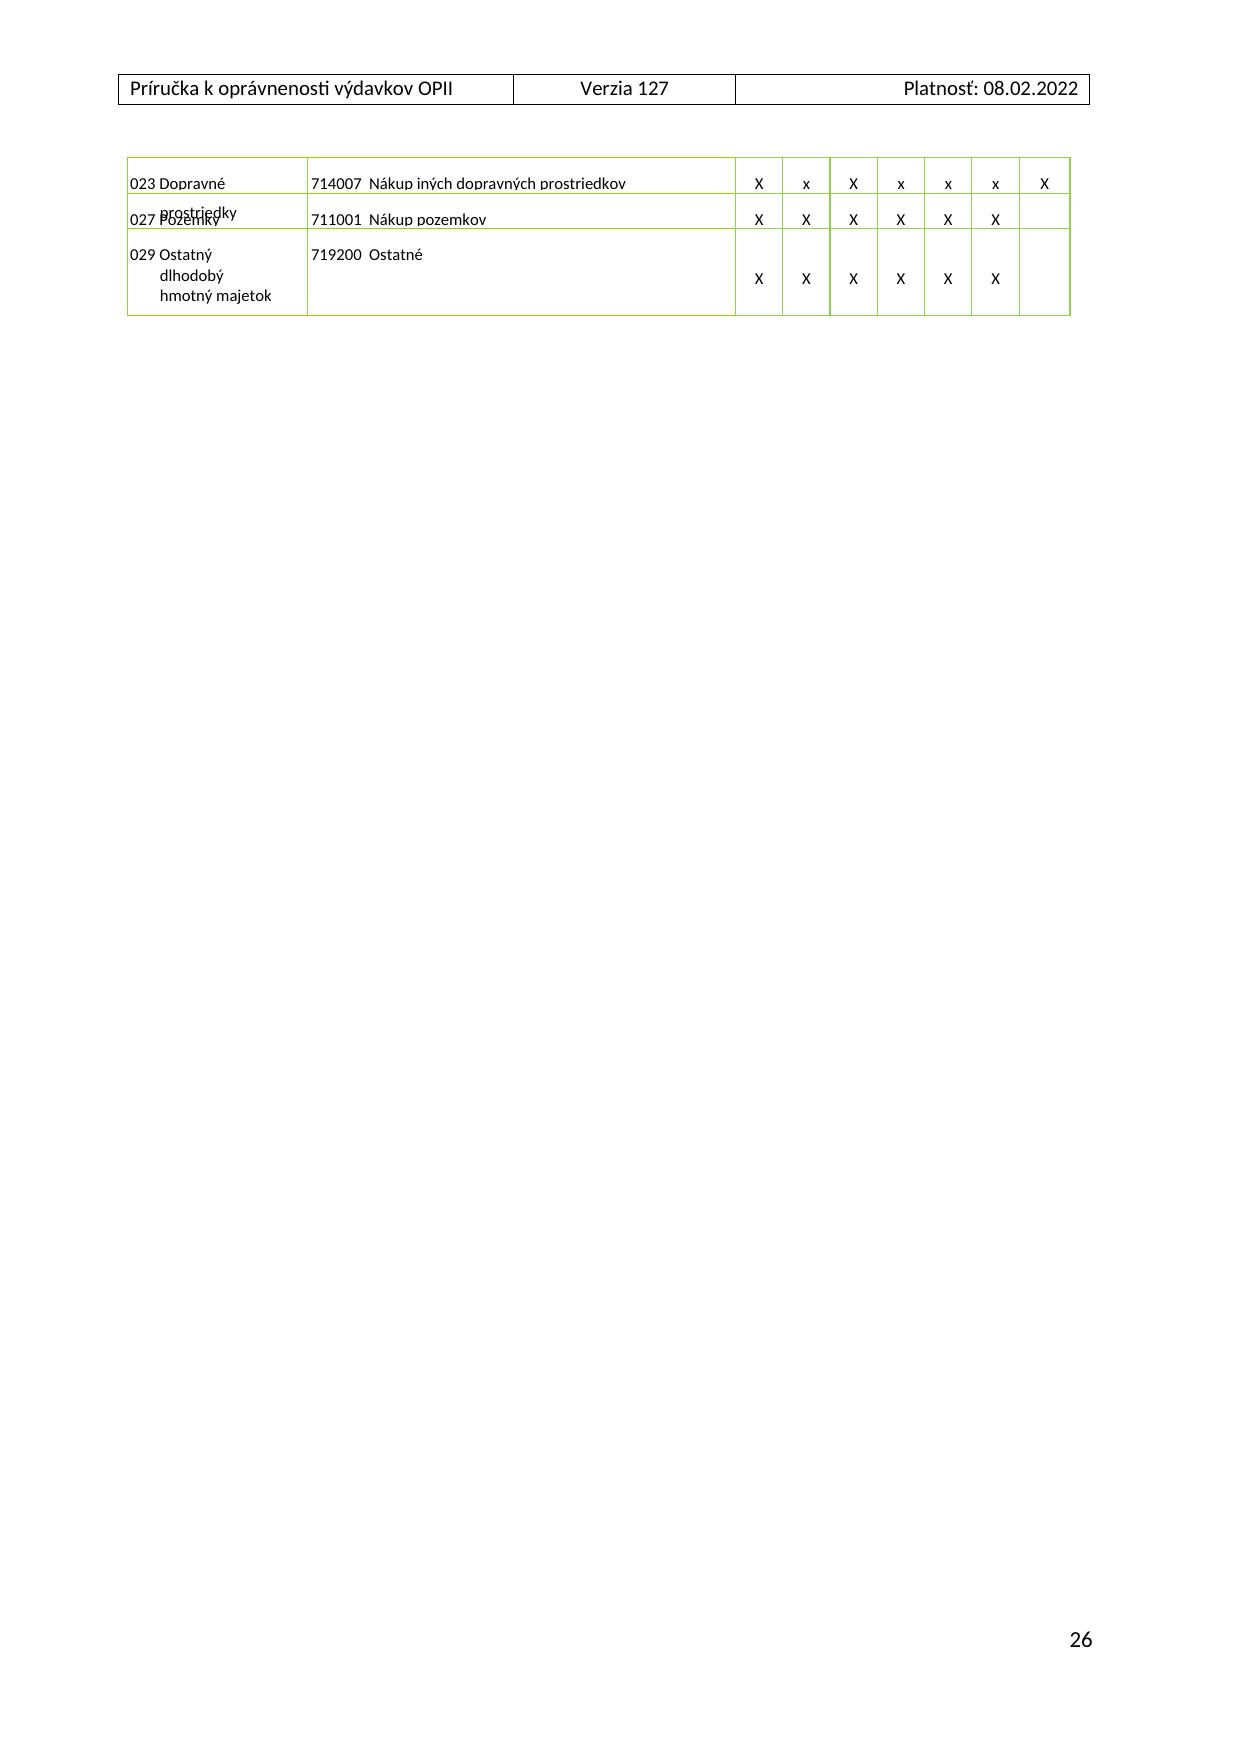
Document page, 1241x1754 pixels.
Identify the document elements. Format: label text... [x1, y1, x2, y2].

table_cell x [878, 158, 924, 193]
table_cell X [878, 194, 924, 228]
table_cell X [783, 194, 829, 228]
table_cell [1020, 229, 1069, 315]
table_cell x [925, 158, 971, 193]
table_cell X [831, 229, 877, 315]
table_cell X [736, 158, 782, 193]
table_cell X [736, 229, 782, 315]
table_cell [1020, 194, 1069, 228]
table_cell X [1020, 158, 1069, 193]
table_cell X [783, 229, 829, 315]
table_cell 714007 Nákup iných dopravných prostriedkov [308, 158, 735, 193]
table_cell X [925, 194, 971, 228]
table_cell X [831, 194, 877, 228]
table_cell X [972, 229, 1019, 315]
table_cell X [878, 229, 924, 315]
table_cell 029 Ostatný dlhodobý hmotný majetok [128, 229, 307, 315]
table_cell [128, 158, 307, 193]
table_cell 719200 Ostatné [308, 229, 735, 315]
table_cell X [925, 229, 971, 315]
table_cell x [972, 158, 1019, 193]
table_cell 027 Pozemky [128, 194, 307, 228]
table_cell x [783, 158, 829, 193]
table_cell X [736, 194, 782, 228]
table_cell X [831, 158, 877, 193]
table_cell X [972, 194, 1019, 228]
table_cell 711001 Nákup pozemkov [308, 194, 735, 228]
